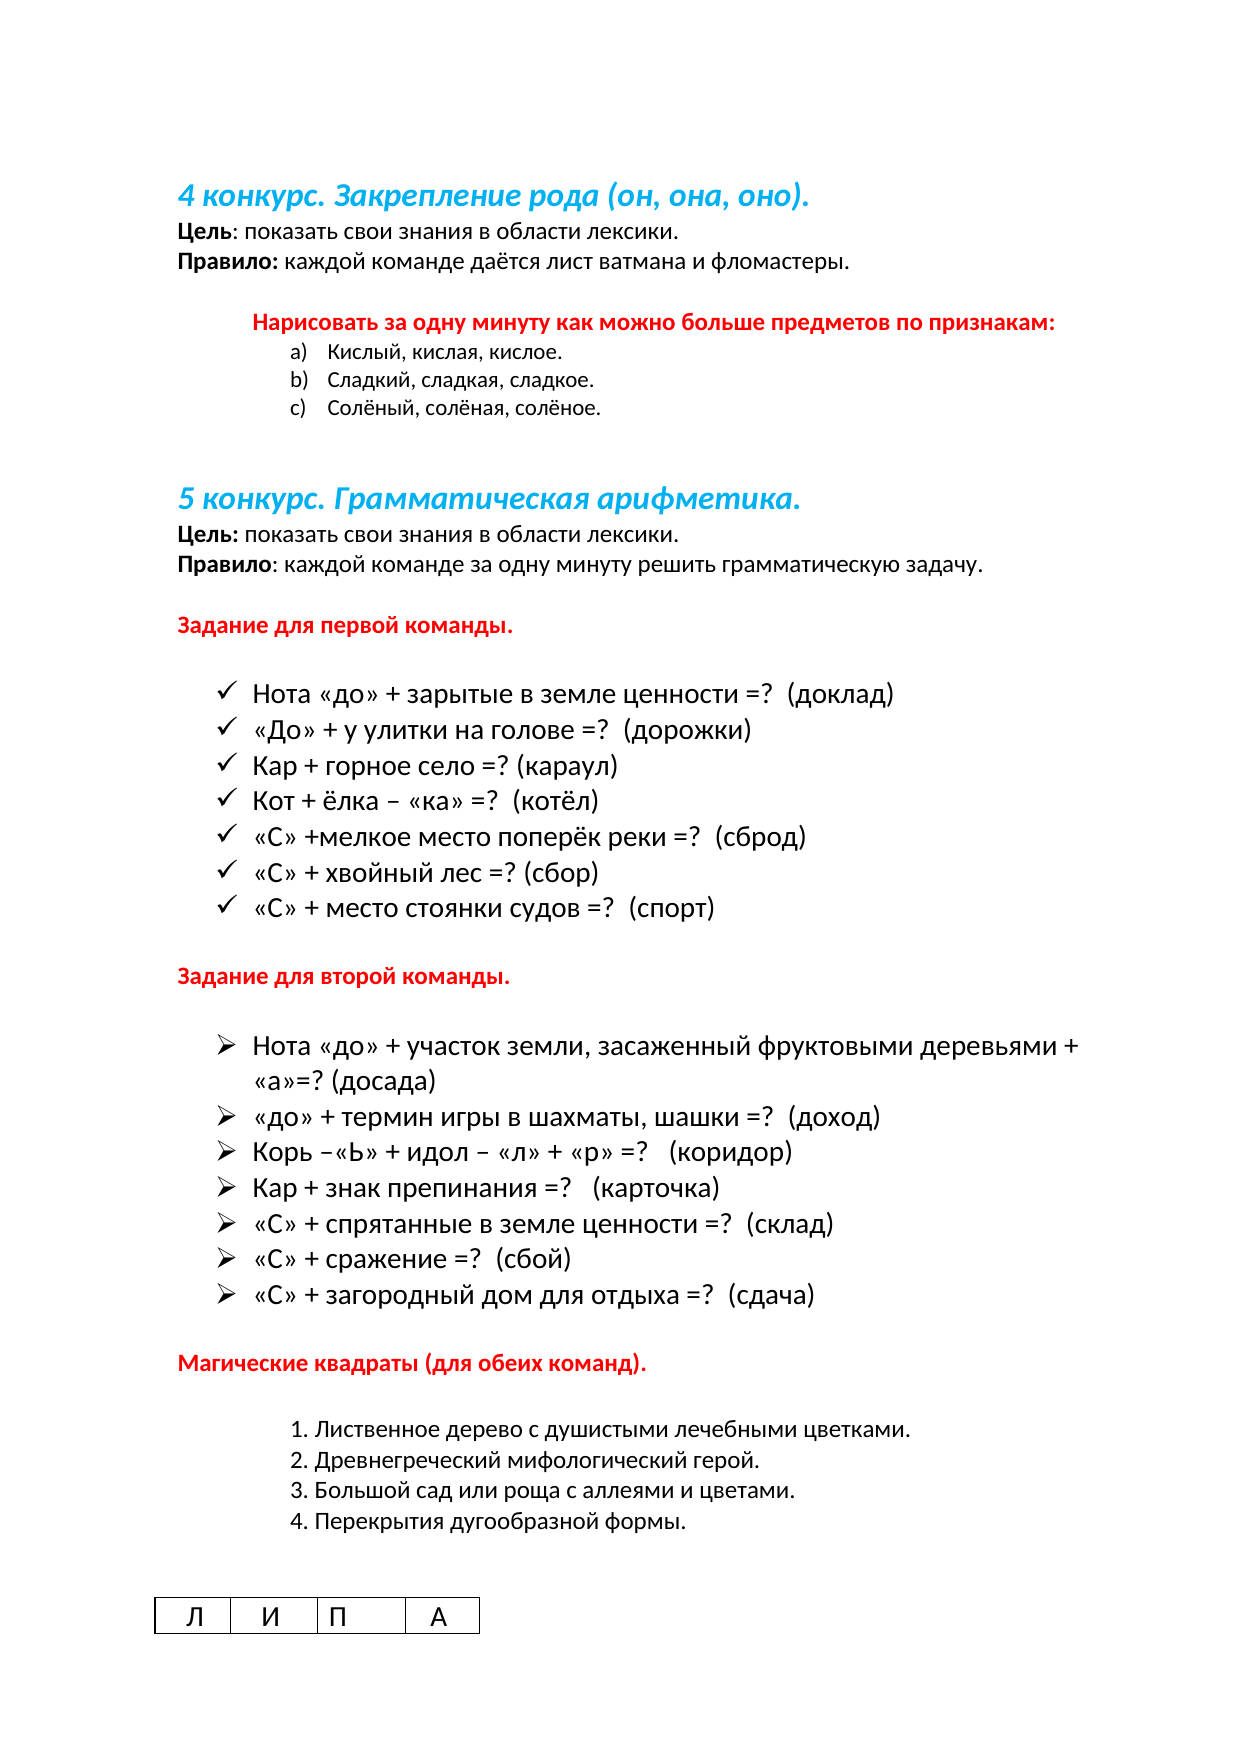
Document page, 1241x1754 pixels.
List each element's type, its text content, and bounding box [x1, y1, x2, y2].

text 5 конкурс. Грамматическая арифметика. [177, 477, 1152, 518]
text Правило: каждой команде за одну минуту решить грамматическую задачу. [177, 548, 1152, 579]
text Нарисовать за одну минуту как можно больше предметов по признакам: [252, 306, 1152, 337]
table_header П [318, 1598, 405, 1633]
text Правило: каждой команде даётся лист ватмана и фломастеры. [177, 245, 1152, 276]
table_header А [406, 1598, 479, 1633]
text 2. Древнегреческий мифологический герой. [290, 1444, 1152, 1474]
list Корь –«Ь» + идол – «л» + «р» =? (коридор) [215, 1133, 1152, 1169]
list «До» + у улитки на голове =? (дорожки) [215, 711, 1152, 747]
list «С» + сражение =? (сбой) [215, 1240, 1152, 1276]
list «С» + место стоянки судов =? (спорт) [215, 889, 1152, 925]
list Кар + горное село =? (караул) [215, 747, 1152, 782]
text Цель: показать свои знания в области лексики. [177, 518, 1152, 548]
list Кар + знак препинания =? (карточка) [215, 1169, 1152, 1205]
text 4 конкурс. Закрепление рода (он, она, оно). [177, 174, 1152, 215]
text 4. Перекрытия дугообразной формы. [290, 1505, 1152, 1536]
table_header Л [156, 1598, 230, 1633]
list Кот + ёлка – «ка» =? (котёл) [215, 782, 1152, 818]
text Цель: показать свои знания в области лексики. [177, 215, 1152, 245]
list Солёный, солёная, солёное. [290, 393, 1152, 421]
text Магические квадраты (для обеих команд). [177, 1347, 1152, 1378]
text 3. Большой сад или роща с аллеями и цветами. [290, 1474, 1152, 1505]
table_header И [231, 1598, 317, 1633]
list Сладкий, сладкая, сладкое. [290, 365, 1152, 393]
list «С» +мелкое место поперёк реки =? (сброд) [215, 818, 1152, 854]
list «С» + спрятанные в земле ценности =? (склад) [215, 1205, 1152, 1240]
list Кислый, кислая, кислое. [290, 337, 1152, 365]
list «до» + термин игры в шахматы, шашки =? (доход) [215, 1098, 1152, 1133]
text Задание для первой команды. [177, 609, 1152, 640]
list Нота «до» + зарытые в земле ценности =? (доклад) [215, 676, 1152, 711]
text 1. Лиственное дерево с душистыми лечебными цветками. [290, 1413, 1152, 1444]
text Задание для второй команды. [177, 961, 1152, 991]
list «С» + загородный дом для отдыха =? (сдача) [215, 1276, 1152, 1312]
list Нота «до» + участок земли, засаженный фруктовыми деревьями + «а»=? (досада) [215, 1027, 1152, 1098]
list «С» + хвойный лес =? (сбор) [215, 854, 1152, 889]
